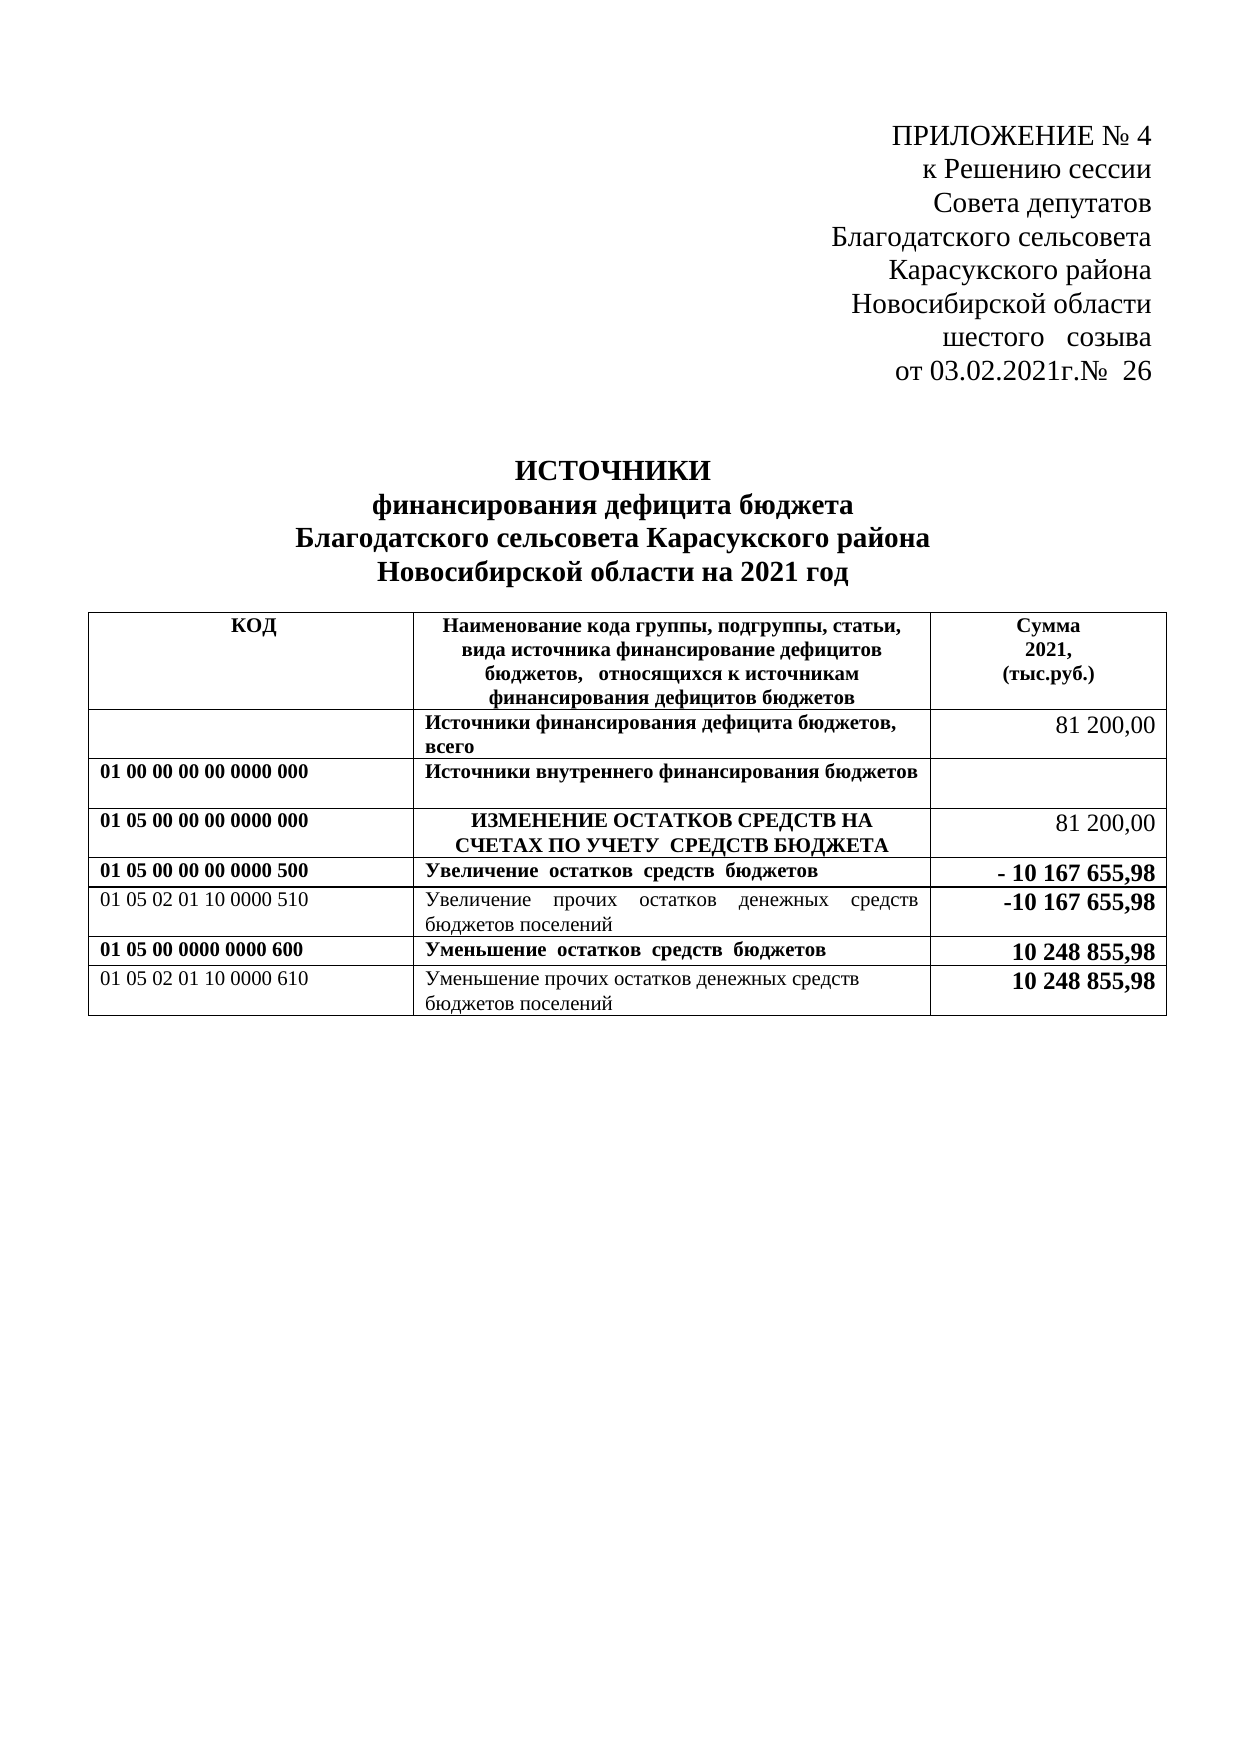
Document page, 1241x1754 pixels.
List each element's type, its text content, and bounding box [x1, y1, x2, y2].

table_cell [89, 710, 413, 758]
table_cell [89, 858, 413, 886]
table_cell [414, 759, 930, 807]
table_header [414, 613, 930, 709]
text к Решению сессии [74, 152, 1152, 185]
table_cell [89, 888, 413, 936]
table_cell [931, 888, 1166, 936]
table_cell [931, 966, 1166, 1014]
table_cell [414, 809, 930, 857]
text Благодатского сельсовета [74, 219, 1152, 252]
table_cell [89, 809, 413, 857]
text финансирования дефицита бюджета [74, 487, 1152, 521]
text Новосибирской области на 2021 год [74, 554, 1152, 588]
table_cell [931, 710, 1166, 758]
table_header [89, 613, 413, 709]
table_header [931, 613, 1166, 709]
text Новосибирской области [74, 286, 1152, 319]
text Совета депутатов [74, 185, 1152, 219]
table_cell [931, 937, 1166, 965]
text от 03.02.2021г.№ 26 [74, 353, 1152, 386]
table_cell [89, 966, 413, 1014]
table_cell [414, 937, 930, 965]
text ПРИЛОЖЕНИЕ № 4 [74, 118, 1152, 152]
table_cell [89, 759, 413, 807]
text Благодатского сельсовета Карасукского района [74, 521, 1152, 554]
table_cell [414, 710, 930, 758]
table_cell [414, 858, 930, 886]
text Карасукского района [74, 252, 1152, 286]
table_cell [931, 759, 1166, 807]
text ИСТОЧНИКИ [74, 453, 1152, 487]
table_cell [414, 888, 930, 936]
text шестого созыва [74, 319, 1152, 353]
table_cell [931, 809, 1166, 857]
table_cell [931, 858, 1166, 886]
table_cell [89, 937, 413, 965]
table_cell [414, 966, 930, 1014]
